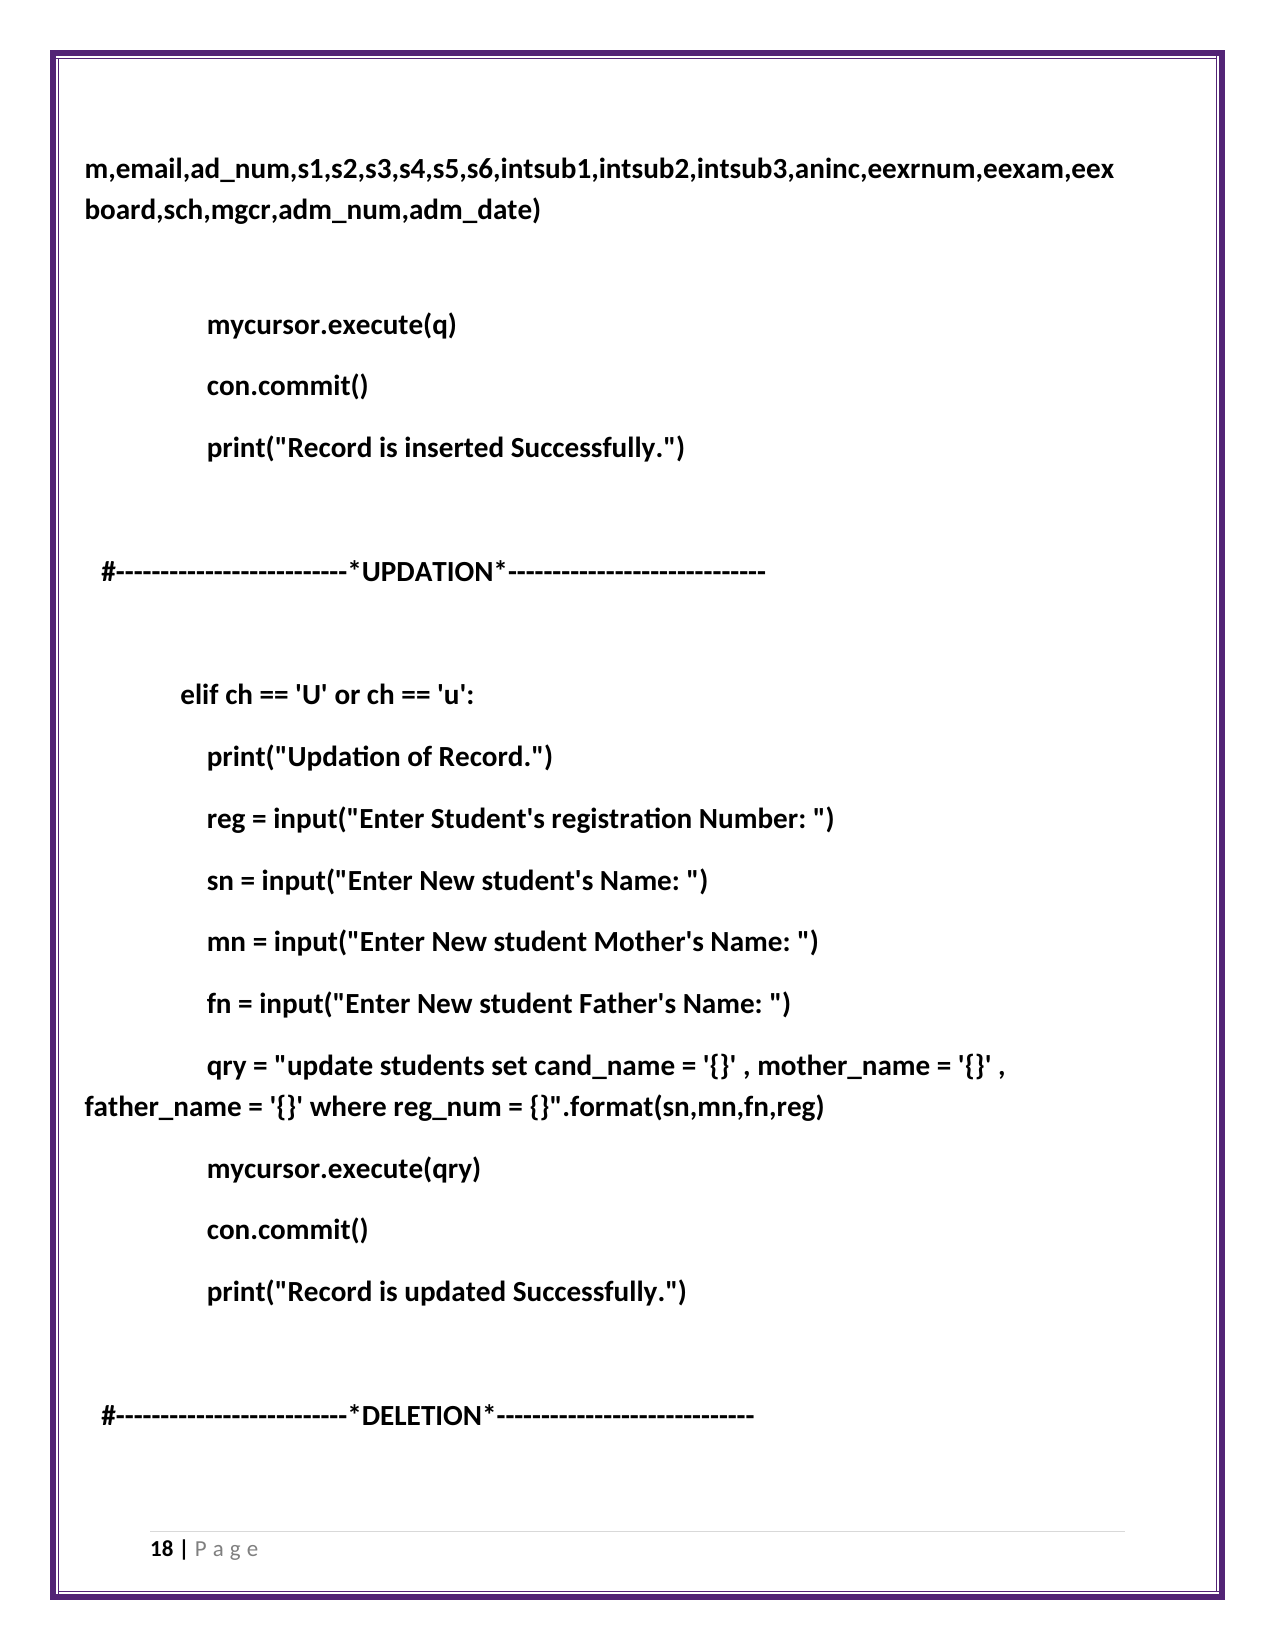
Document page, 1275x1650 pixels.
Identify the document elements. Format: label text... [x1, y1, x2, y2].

text mn = input("Enter New student Mother's Name: ") [75, 923, 1125, 959]
text con.commit() [75, 367, 1125, 403]
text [75, 150, 1125, 227]
text print("Record is updated Successfully.") [75, 1273, 1125, 1309]
text #--------------------------*DELETION*----------------------------- [75, 1397, 1125, 1432]
text print("Updation of Record.") [75, 738, 1125, 774]
text sn = input("Enter New student's Name: ") [75, 862, 1125, 897]
text reg = input("Enter Student's registration Number: ") [75, 800, 1125, 836]
text mycursor.execute(q) [75, 306, 1125, 341]
text qry = "update students set cand_name = '{}' , mother_name = '{}' , father_name = '{}' where reg_num = {}".format(sn,mn,fn,reg) [75, 1047, 1125, 1123]
text elif ch == 'U' or ch == 'u': [75, 676, 1125, 712]
text fn = input("Enter New student Father's Name: ") [75, 985, 1125, 1021]
text mycursor.execute(qry) [75, 1150, 1125, 1185]
text con.commit() [75, 1211, 1125, 1247]
text #--------------------------*UPDATION*----------------------------- [75, 553, 1125, 588]
text print("Record is inserted Successfully.") [75, 429, 1125, 465]
